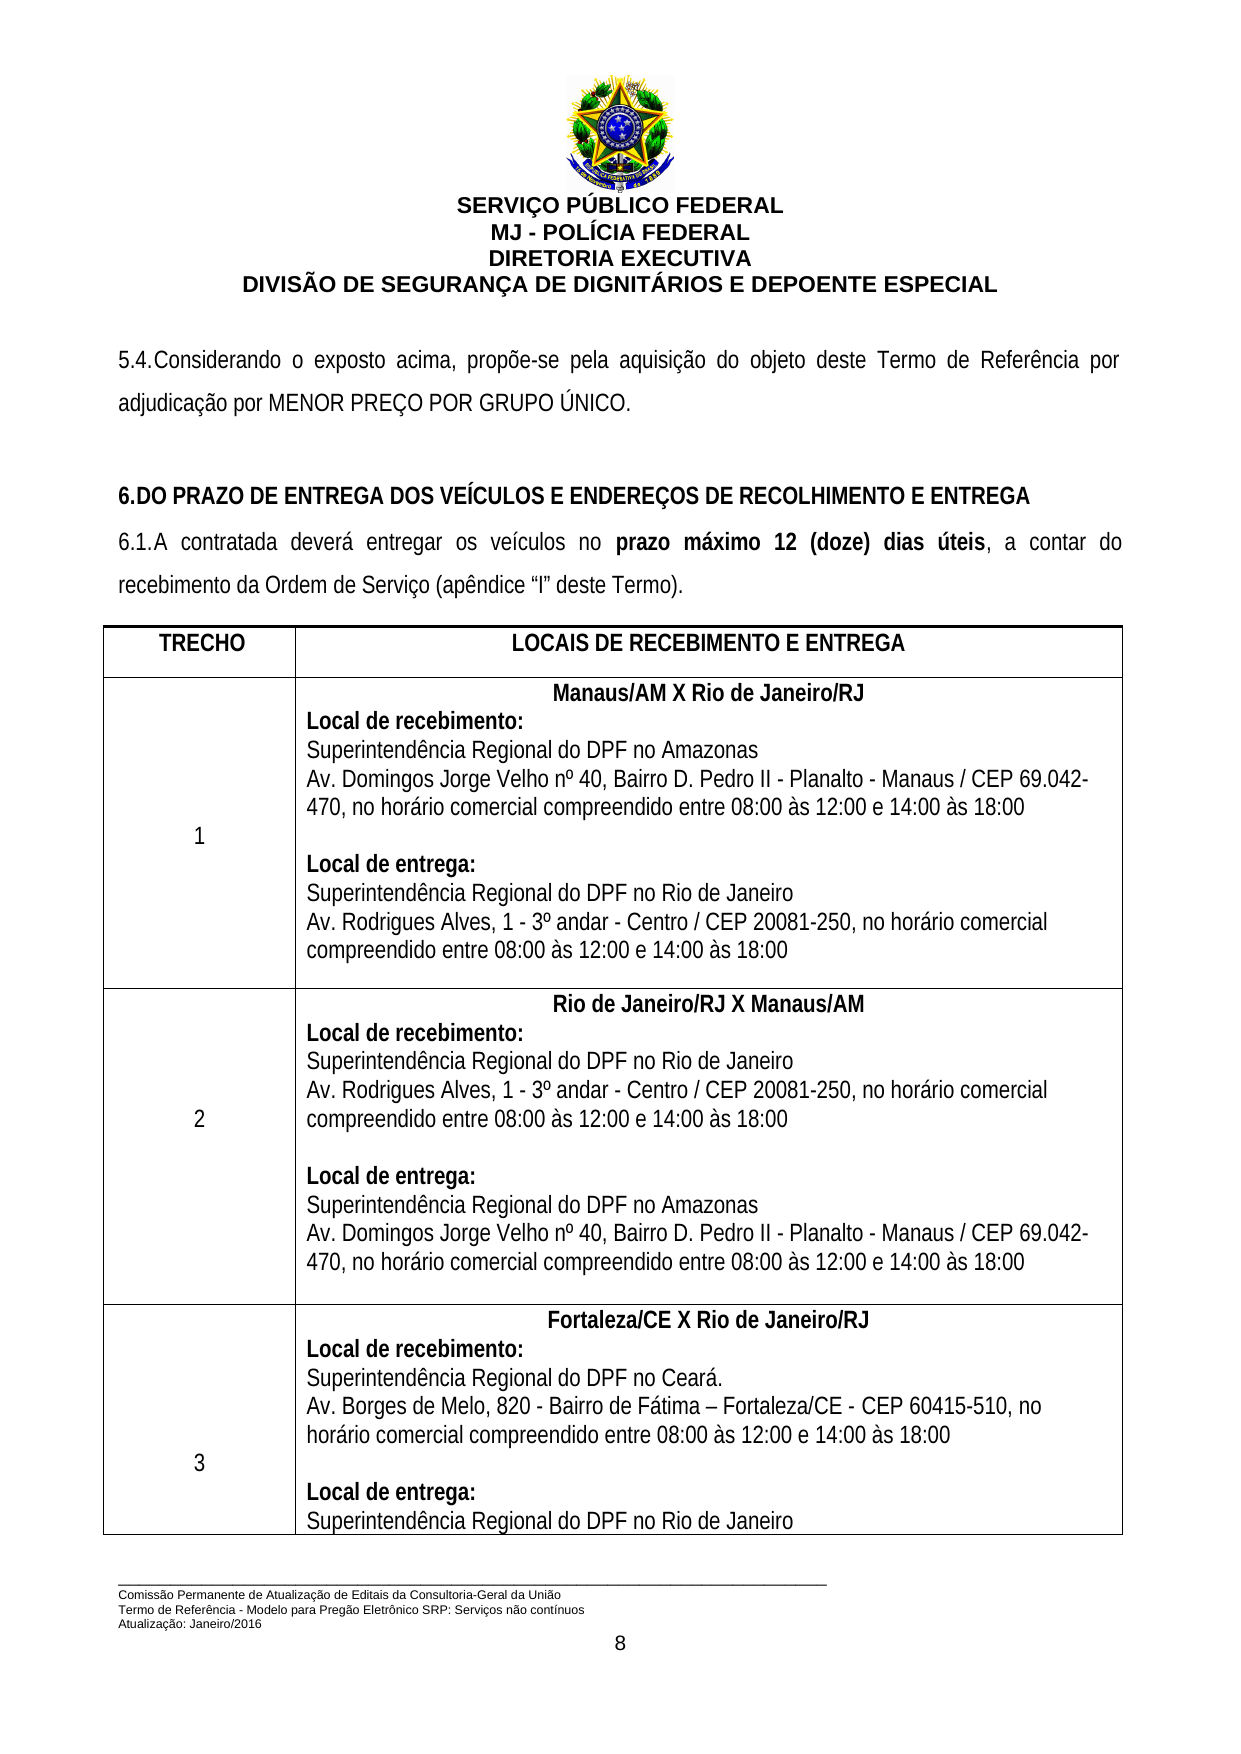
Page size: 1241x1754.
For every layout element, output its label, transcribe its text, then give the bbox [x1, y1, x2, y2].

text DO PRAZO DE ENTREGA DOS VEÍCULOS E ENDEREÇOS DE RECOLHIMENTO E ENTREGA [118, 481, 1122, 510]
table_header TRECHO [104, 628, 295, 677]
table_cell Rio de Janeiro/RJ X Manaus/AM Local de recebimento: Superintendência Regional do DPF no Rio de Janeiro Av. Rodrigues Alves, 1 - 3º andar - Centro / CEP 20081-250, no horário comercial compreendido entre 08:00 às 12:00 e 14:00 às 18:00 Local de entrega: Superintendência Regional do DPF no Amazonas Av. Domingos Jorge Velho nº 40, Bairro D. Pedro II - Planalto - Manaus / CEP 69.042-470, no horário comercial compreendido entre 08:00 às 12:00 e 14:00 às 18:00 [296, 989, 1122, 1304]
table_cell 3 [104, 1305, 295, 1534]
table_header LOCAIS DE RECEBIMENTO E ENTREGA [296, 628, 1122, 677]
list Considerando o exposto acima, propõe-se pela aquisição do objeto deste Termo de Referência por adjudicação por MENOR PREÇO POR GRUPO ÚNICO. [118, 346, 1122, 417]
table_cell 1 [104, 678, 295, 988]
picture [566, 75, 674, 193]
table_cell Manaus/AM X Rio de Janeiro/RJ Local de recebimento: Superintendência Regional do DPF no Amazonas Av. Domingos Jorge Velho nº 40, Bairro D. Pedro II - Planalto - Manaus / CEP 69.042-470, no horário comercial compreendido entre 08:00 às 12:00 e 14:00 às 18:00 Local de entrega: Superintendência Regional do DPF no Rio de Janeiro Av. Rodrigues Alves, 1 - 3º andar - Centro / CEP 20081-250, no horário comercial compreendido entre 08:00 às 12:00 e 14:00 às 18:00 [296, 678, 1122, 988]
table_cell 2 [104, 989, 295, 1304]
list A contratada deverá entregar os veículos no prazo máximo 12 (doze) dias úteis, a contar do recebimento da Ordem de Serviço (apêndice “I” deste Termo). [118, 527, 1122, 598]
